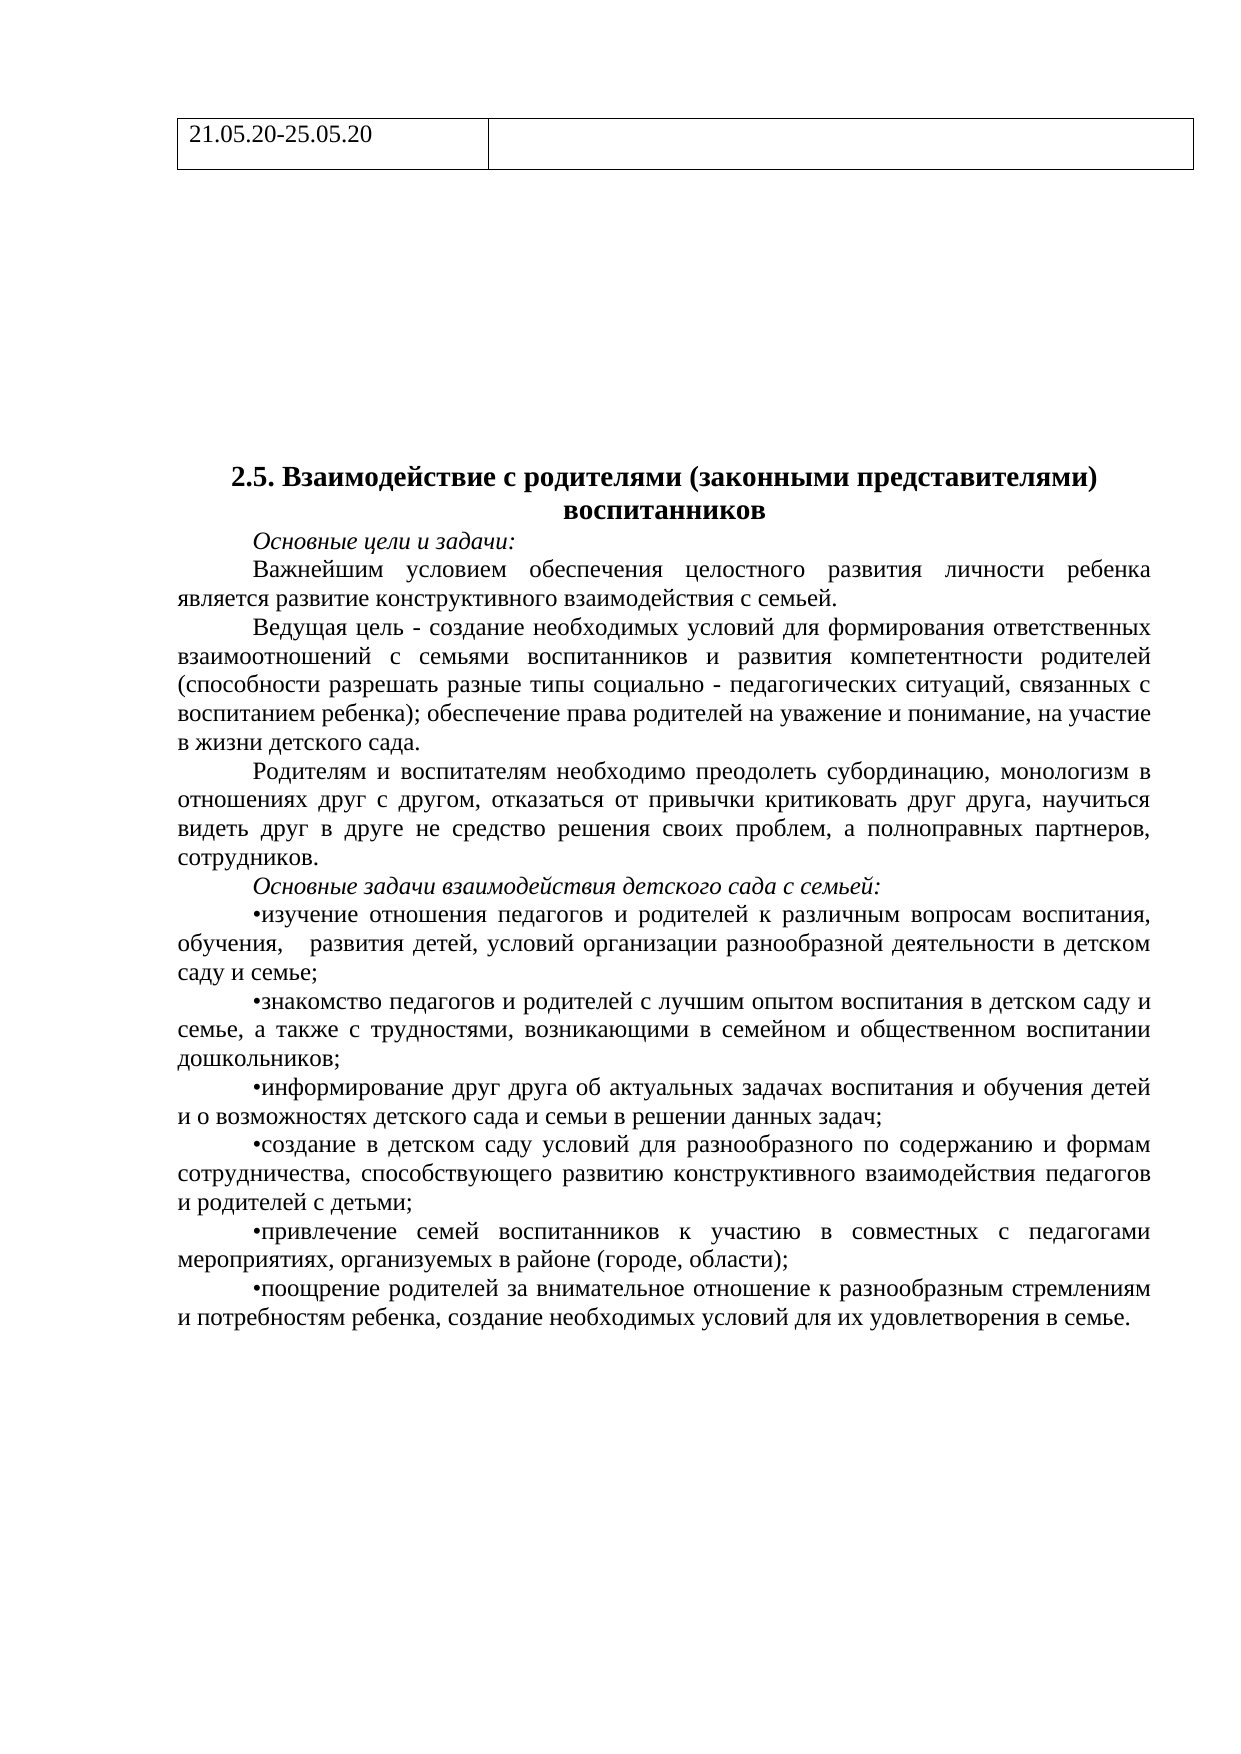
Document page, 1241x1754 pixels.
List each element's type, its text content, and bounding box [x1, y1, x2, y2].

text •изучение отношения педагогов и родителей к различным вопросам воспитания, обучения, развития детей, условий организации разнообразной деятельности в детском саду и семье; [177, 899, 1152, 986]
text Основные задачи взаимодействия детского сада с семьей: [177, 871, 1152, 899]
text Ведущая цель - создание необходимых условий для формирования ответственных взаимоотношений с семьями воспитанников и развития компетентности родителей (способности разрешать разные типы социальнo - педагогических ситуаций, связанных с воспитанием ребенка); обеспечение права родителей на уважение и понимание, на участие в жизни детского сада. [177, 612, 1152, 756]
text 2.5. Взаимодействие с родителями (законными представителями) [177, 459, 1152, 492]
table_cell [178, 119, 488, 169]
text воспитанников [177, 492, 1152, 526]
text Важнейшим условием обеспечения целостного развития личности ребенка является развитие конструктивного взаимодействия с семьей. [177, 554, 1152, 612]
text Основные цели и задачи: [177, 526, 1152, 554]
text Родителям и воспитателям необходимо преодолеть субординацию, монологизм в отношениях друг с другом, отказаться от привычки критиковать друг друга, научиться видеть друг в друге не средство решения своих проблем, а полноправных партнеров, сотрудников. [177, 756, 1152, 871]
text •привлечение семей воспитанников к участию в совместных с педагогами мероприятиях, организуемых в районе (городе, области); [177, 1216, 1152, 1273]
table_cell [489, 119, 1193, 169]
text •знакомство педагогов и родителей с лучшим опытом воспитания в детском саду и семье, а также с трудностями, возникающими в семейном и общественном воспитании дошкольников; [177, 986, 1152, 1072]
text •информирование друг друга об актуальных задачах воспитания и обучения детей и о возможностях детского сада и семьи в решении данных задач; [177, 1072, 1152, 1129]
text •поощрение родителей за внимательное отношение к разнообразным стремлениям и потребностям ребенка, создание необходимых условий для их удовлетворения в семье. [177, 1273, 1152, 1331]
text •создание в детском саду условий для разнообразного по содержанию и формам сотрудничества, способствующего развитию конструктивного взаимодействия педагогов и родителей с детьми; [177, 1129, 1152, 1216]
